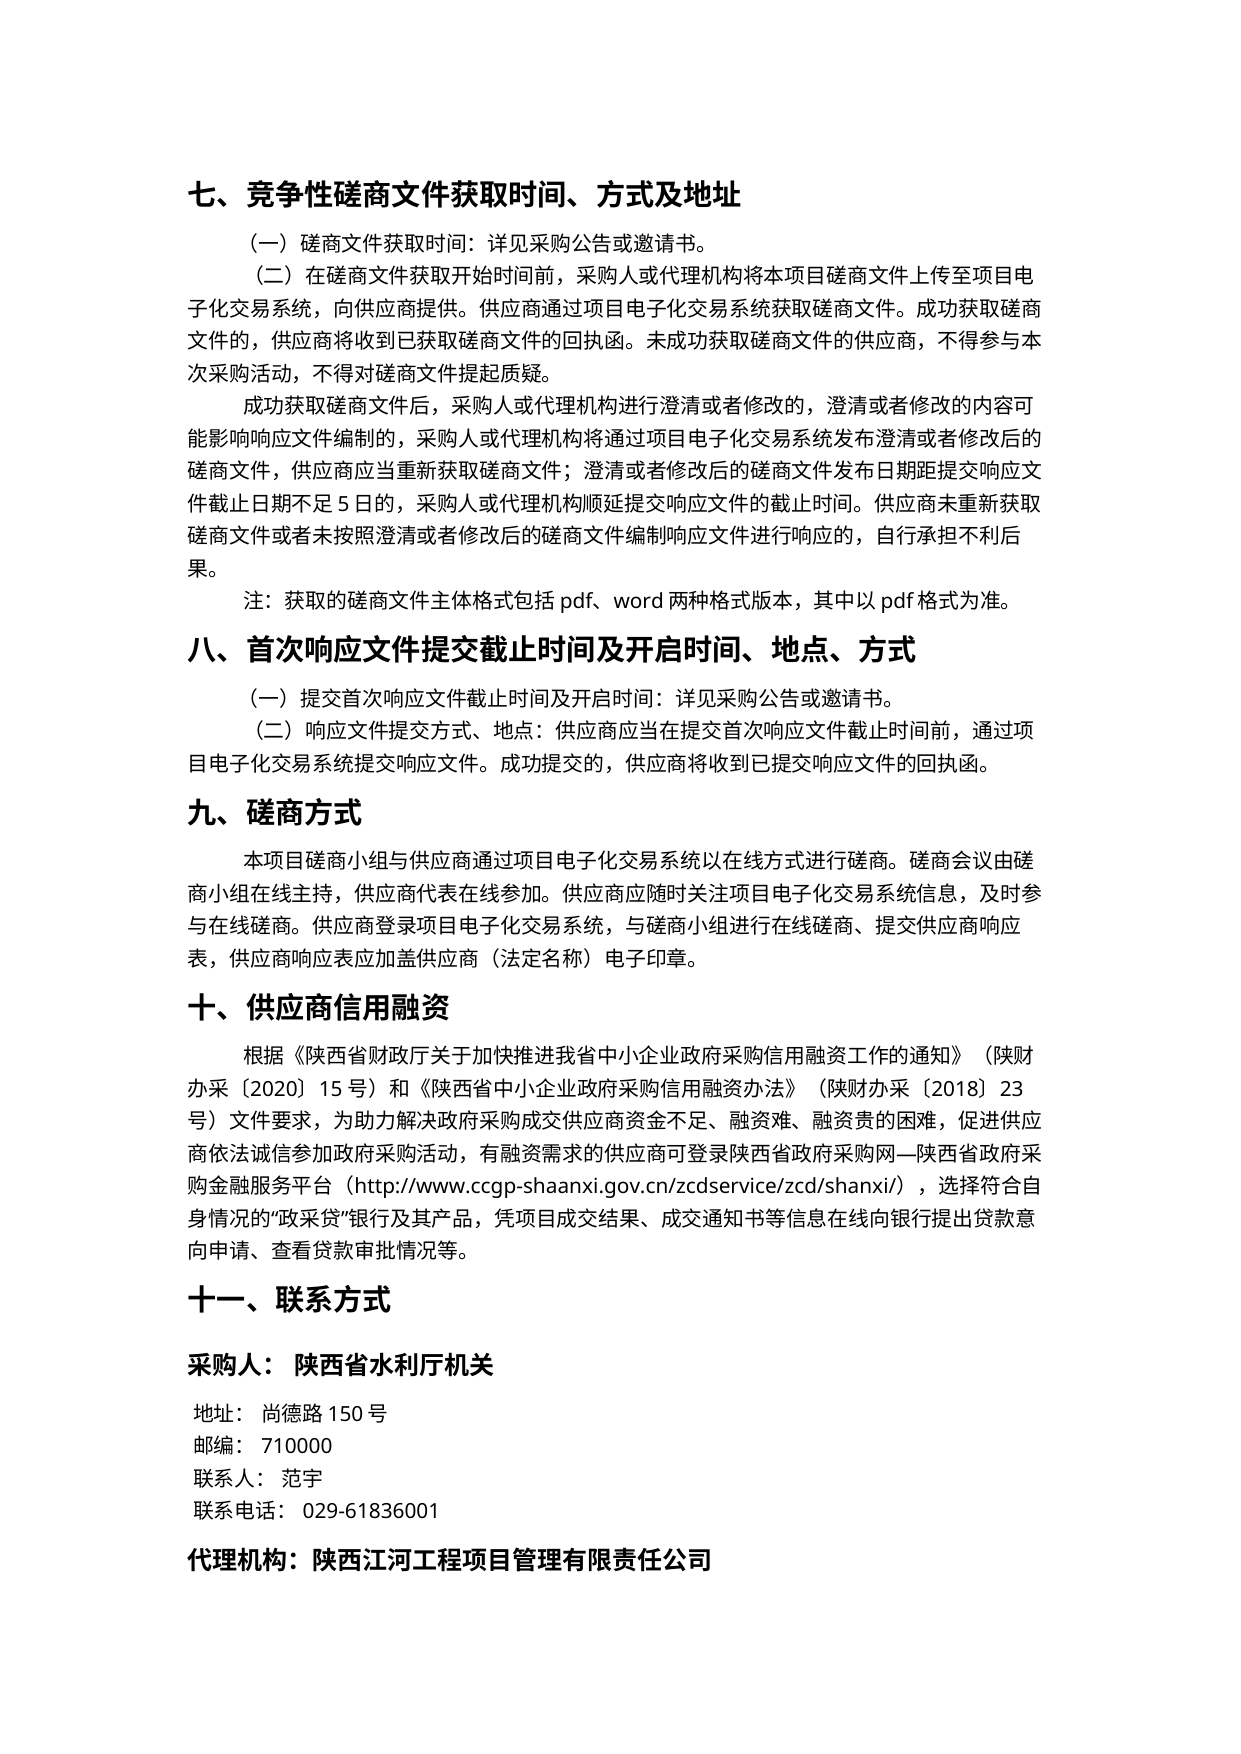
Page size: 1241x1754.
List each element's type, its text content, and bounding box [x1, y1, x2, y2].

text （一）磋商文件获取时间：详见采购公告或邀请书。 [187, 227, 1053, 259]
text （一）提交首次响应文件截止时间及开启时间：详见采购公告或邀请书。 [187, 682, 1053, 714]
text 邮编： 710000 [187, 1429, 1053, 1462]
text 十一、联系方式 [187, 1267, 1053, 1332]
text 联系电话： 029-61836001 [187, 1494, 1053, 1527]
text 九、磋商方式 [187, 779, 1053, 844]
text 采购人： 陕西省水利厅机关 [187, 1332, 1053, 1397]
text 注：获取的磋商文件主体格式包括pdf、word两种格式版本，其中以pdf格式为准。 [187, 584, 1053, 617]
text 联系人： 范宇 [187, 1462, 1053, 1494]
text 本项目磋商小组与供应商通过项目电子化交易系统以在线方式进行磋商。磋商会议由磋商小组在线主持，供应商代表在线参加。供应商应随时关注项目电子化交易系统信息，及时参与在线磋商。供应商登录项目电子化交易系统，与磋商小组进行在线磋商、提交供应商响应表，供应商响应表应加盖供应商（法定名称）电子印章。 [187, 844, 1053, 974]
text （二）在磋商文件获取开始时间前，采购人或代理机构将本项目磋商文件上传至项目电子化交易系统，向供应商提供。供应商通过项目电子化交易系统获取磋商文件。成功获取磋商文件的，供应商将收到已获取磋商文件的回执函。未成功获取磋商文件的供应商，不得参与本次采购活动，不得对磋商文件提起质疑。 [187, 259, 1053, 389]
text 代理机构：陕西江河工程项目管理有限责任公司 [187, 1527, 1053, 1592]
text 成功获取磋商文件后，采购人或代理机构进行澄清或者修改的，澄清或者修改的内容可能影响响应文件编制的，采购人或代理机构将通过项目电子化交易系统发布澄清或者修改后的磋商文件，供应商应当重新获取磋商文件；澄清或者修改后的磋商文件发布日期距提交响应文件截止日期不足5日的，采购人或代理机构顺延提交响应文件的截止时间。供应商未重新获取磋商文件或者未按照澄清或者修改后的磋商文件编制响应文件进行响应的，自行承担不利后果。 [187, 389, 1053, 584]
text 根据《陕西省财政厅关于加快推进我省中小企业政府采购信用融资工作的通知》（陕财办采〔2020〕15 号）和《陕西省中小企业政府采购信用融资办法》（陕财办采〔2018〕23 号）文件要求，为助力解决政府采购成交供应商资金不足、融资难、融资贵的困难，促进供应商依法诚信参加政府采购活动，有融资需求的供应商可登录陕西省政府采购网—陕西省政府采购金融服务平台（http://www.ccgp-shaanxi.gov.cn/zcdservice/zcd/shanxi/），选择符合自身情况的“政采贷”银行及其产品，凭项目成交结果、成交通知书等信息在线向银行提出贷款意向申请、查看贷款审批情况等。 [187, 1039, 1053, 1267]
text 十、供应商信用融资 [187, 974, 1053, 1039]
text 地址： 尚德路150号 [187, 1397, 1053, 1429]
text 七、竞争性磋商文件获取时间、方式及地址 [187, 162, 1053, 227]
text 八、首次响应文件提交截止时间及开启时间、地点、方式 [187, 617, 1053, 682]
text （二）响应文件提交方式、地点：供应商应当在提交首次响应文件截止时间前，通过项目电子化交易系统提交响应文件。成功提交的，供应商将收到已提交响应文件的回执函。 [187, 714, 1053, 779]
